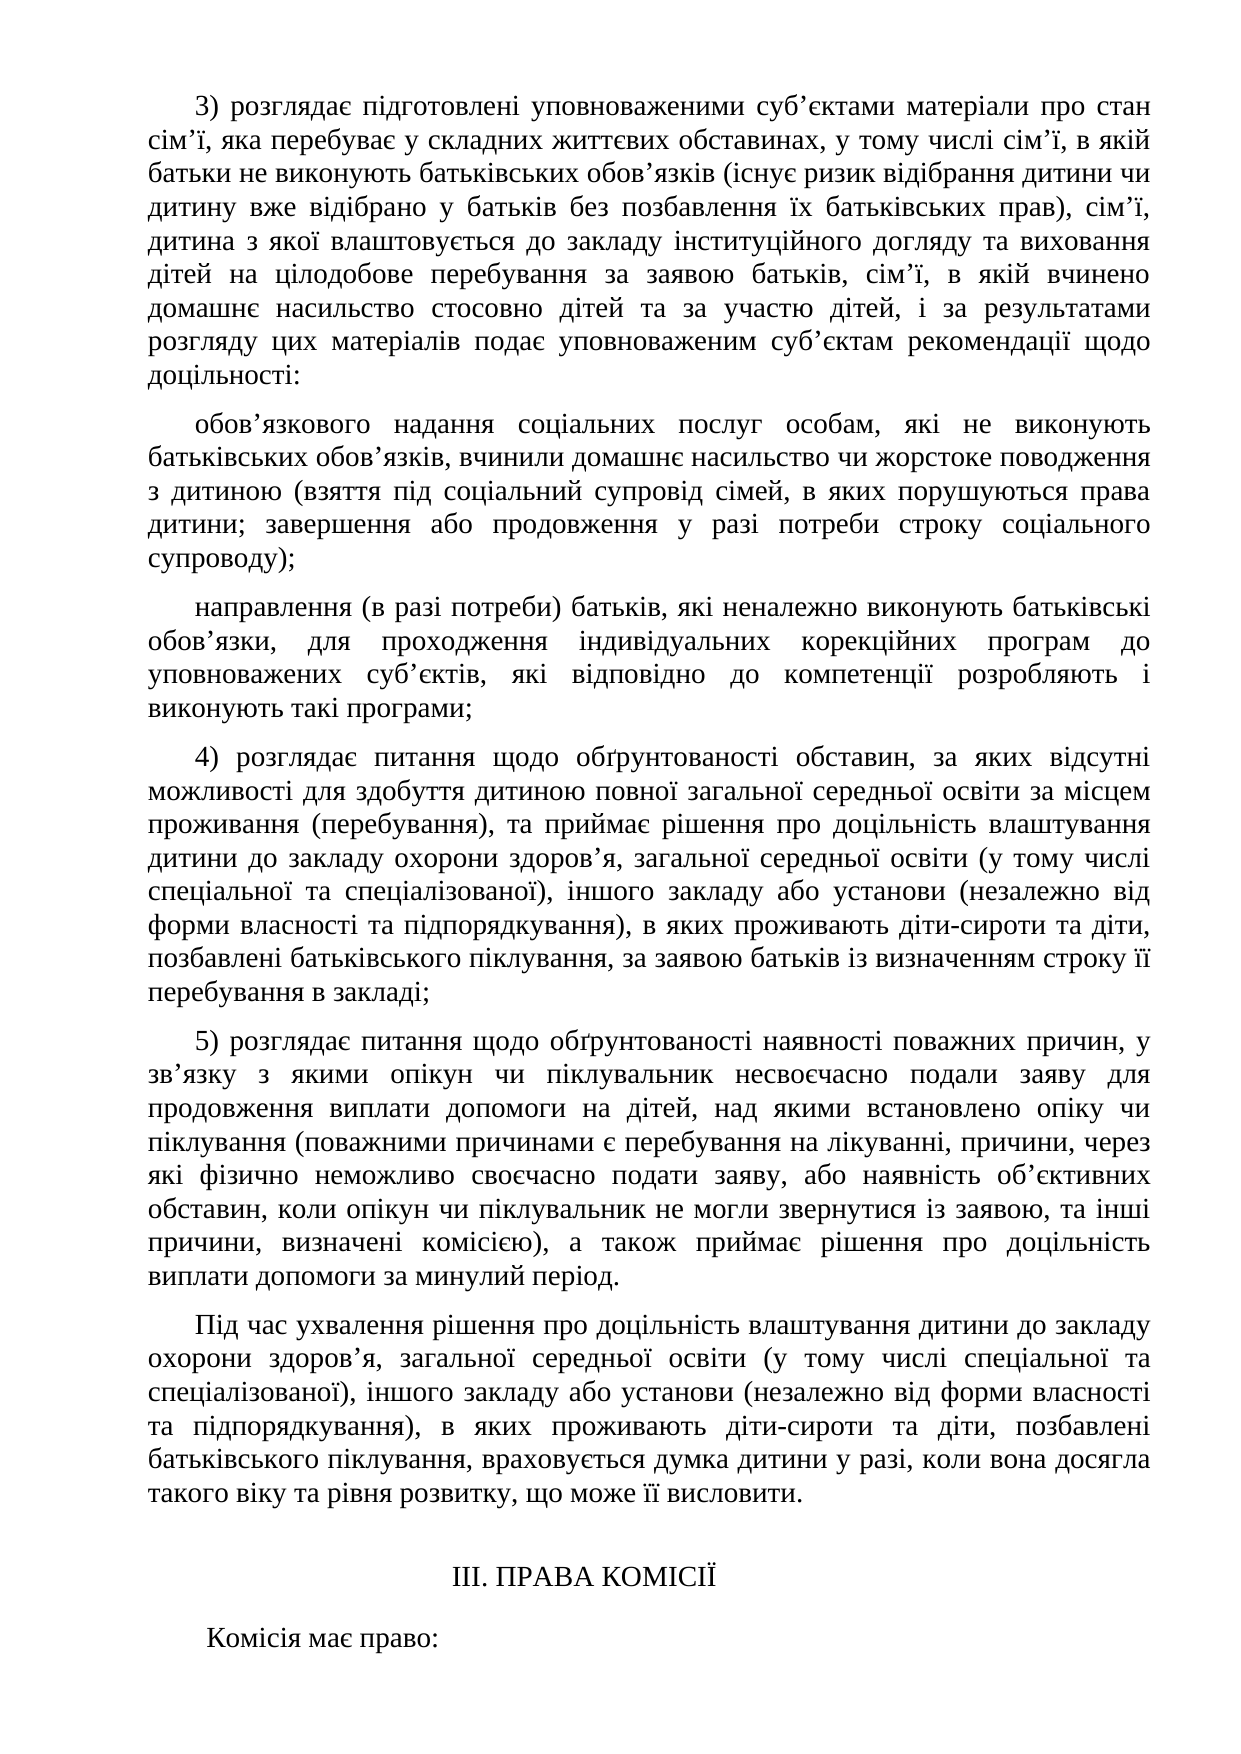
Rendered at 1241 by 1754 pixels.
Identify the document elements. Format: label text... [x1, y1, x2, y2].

text обов’язкового надання соціальних послуг особам, які не виконують батьківських обов’язків, вчинили домашнє насильство чи жорстоке поводження з дитиною (взяття під соціальний супровід сімей, в яких порушуються права дитини; завершення або продовження у разі потреби строку соціального супроводу); [148, 406, 1152, 574]
text 5) розглядає питання щодо обґрунтованості наявності поважних причин, у зв’язку з якими опікун чи піклувальник несвоєчасно подали заяву для продовження виплати допомоги на дітей, над якими встановлено опіку чи піклування (поважними причинами є перебування на лікуванні, причини, через які фізично неможливо своєчасно подати заяву, або наявність об’єктивних обставин, коли опікун чи піклувальник не могли звернутися із заявою, та інші причини, визначені комісією), а також приймає рішення про доцільність виплати допомоги за минулий період. [148, 1023, 1152, 1291]
text Під час ухвалення рішення про доцільність влаштування дитини до закладу охорони здоров’я, загальної середньої освіти (у тому числі спеціальної та спеціалізованої), іншого закладу або установи (незалежно від форми власності та підпорядкування), в яких проживають діти-сироти та діти, позбавлені батьківського піклування, враховується думка дитини у разі, коли вона досягла такого віку та рівня розвитку, що може її висловити. [148, 1307, 1152, 1508]
text Комісія має право: [148, 1621, 1152, 1654]
text направлення (в разі потреби) батьків, які неналежно виконують батьківські обов’язки, для проходження індивідуальних корекційних програм до уповноважених суб’єктів, які відповідно до компетенції розробляють і виконують такі програми; [148, 589, 1152, 723]
text 4) розглядає питання щодо обґрунтованості обставин, за яких відсутні можливості для здобуття дитиною повної загальної середньої освіти за місцем проживання (перебування), та приймає рішення про доцільність влаштування дитини до закладу охорони здоров’я, загальної середньої освіти (у тому числі спеціальної та спеціалізованої), іншого закладу або установи (незалежно від форми власності та підпорядкування), в яких проживають діти-сироти та діти, позбавлені батьківського піклування, за заявою батьків із визначенням строку її перебування в закладі; [148, 739, 1152, 1007]
text 3) розглядає підготовлені уповноваженими суб’єктами матеріали про стан сім’ї, яка перебуває у складних життєвих обставинах, у тому числі сім’ї, в якій батьки не виконують батьківських обов’язків (існує ризик відібрання дитини чи дитину вже відібрано у батьків без позбавлення їх батьківських прав), сім’ї, дитина з якої влаштовується до закладу інституційного догляду та виховання дітей на цілодобове перебування за заявою батьків, сім’ї, в якій вчинено домашнє насильство стосовно дітей та за участю дітей, і за результатами розгляду цих матеріалів подає уповноваженим суб’єктам рекомендації щодо доцільності: [148, 88, 1152, 390]
text ІІІ. ПРАВА КОМІСІЇ [148, 1559, 1152, 1621]
